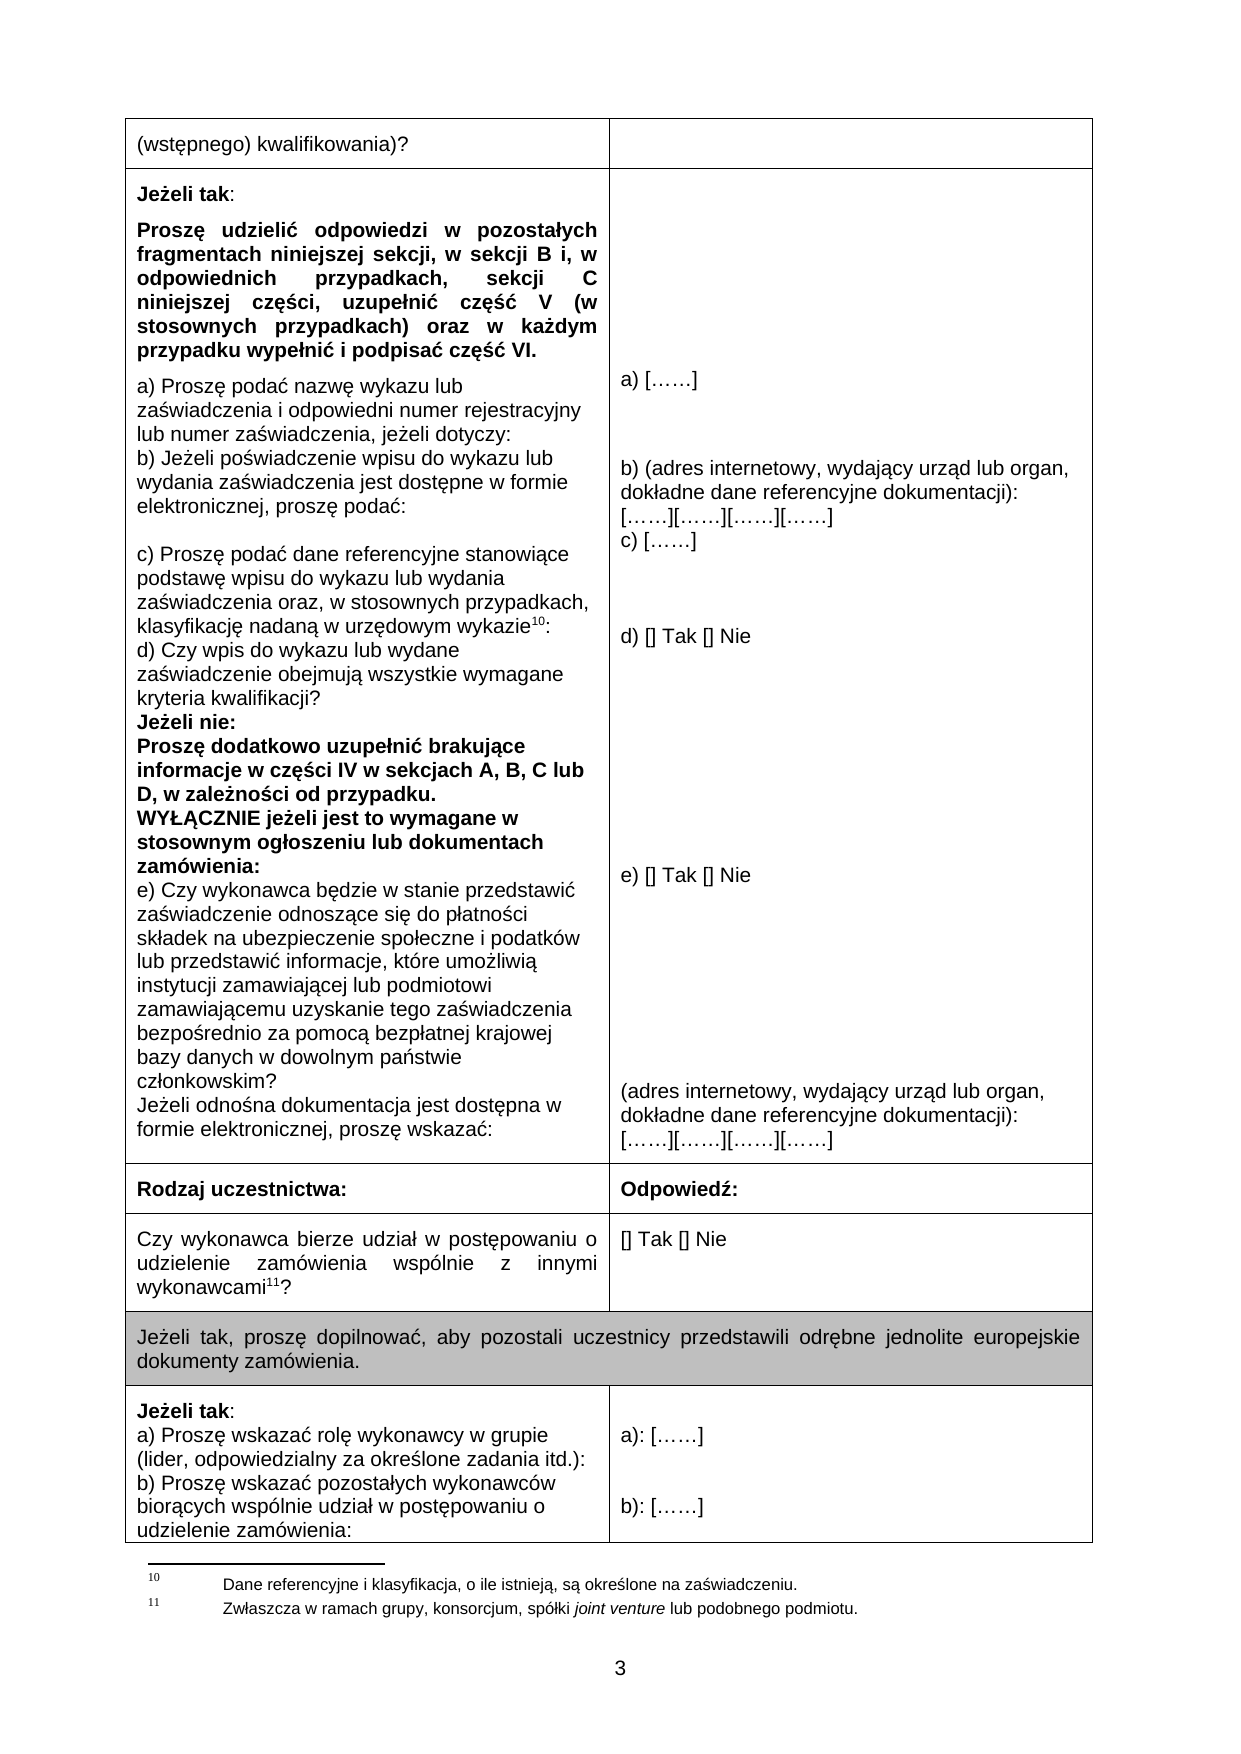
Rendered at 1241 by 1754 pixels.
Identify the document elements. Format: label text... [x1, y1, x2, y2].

table_cell Rodzaj uczestnictwa: [126, 1164, 609, 1213]
table_cell Odpowiedź: [610, 1164, 1092, 1213]
table_cell Jeżeli tak: Proszę udzielić odpowiedzi w pozostałych fragmentach niniejszej sekcji, w sekcji B i, w odpowiednich przypadkach, sekcji C niniejszej części, uzupełnić część V (w stosownych przypadkach) oraz w każdym przypadku wypełnić i podpisać część VI. a) Proszę podać nazwę wykazu lub zaświadczenia i odpowiedni numer rejestracyjny lub numer zaświadczenia, jeżeli dotyczy: b) Jeżeli poświadczenie wpisu do wykazu lub wydania zaświadczenia jest dostępne w formie elektronicznej, proszę podać: c) Proszę podać dane referencyjne stanowiące podstawę wpisu do wykazu lub wydania zaświadczenia oraz, w stosownych przypadkach, klasyfikację nadaną w urzędowym wykazie: d) Czy wpis do wykazu lub wydane zaświadczenie obejmują wszystkie wymagane kryteria kwalifikacji? Jeżeli nie: Proszę dodatkowo uzupełnić brakujące informacje w części IV w sekcjach A, B, C lub D, w zależności od przypadku. WYŁĄCZNIE jeżeli jest to wymagane w stosownym ogłoszeniu lub dokumentach zamówienia: e) Czy wykonawca będzie w stanie przedstawić zaświadczenie odnoszące się do płatności składek na ubezpieczenie społeczne i podatków lub przedstawić informacje, które umożliwią instytucji zamawiającej lub podmiotowi zamawiającemu uzyskanie tego zaświadczenia bezpośrednio za pomocą bezpłatnej krajowej bazy danych w dowolnym państwie członkowskim? Jeżeli odnośna dokumentacja jest dostępna w formie elektronicznej, proszę wskazać: [126, 169, 609, 1163]
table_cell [126, 1386, 609, 1542]
table_cell Czy wykonawca bierze udział w postępowaniu o udzielenie zamówienia wspólnie z innymi wykonawcami? [126, 1214, 609, 1311]
table_cell Jeżeli tak, proszę dopilnować, aby pozostali uczestnicy przedstawili odrębne jednolite europejskie dokumenty zamówienia. [126, 1312, 1092, 1385]
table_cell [126, 119, 609, 168]
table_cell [610, 1386, 1092, 1542]
table_cell a) [……] b) (adres internetowy, wydający urząd lub organ, dokładne dane referencyjne dokumentacji): [……][……][……][……] c) [……] d) [] Tak [] Nie e) [] Tak [] Nie (adres internetowy, wydający urząd lub organ, dokładne dane referencyjne dokumentacji): [……][……][……][……] [610, 169, 1092, 1163]
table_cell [610, 119, 1092, 168]
table_cell [] Tak [] Nie [610, 1214, 1092, 1311]
